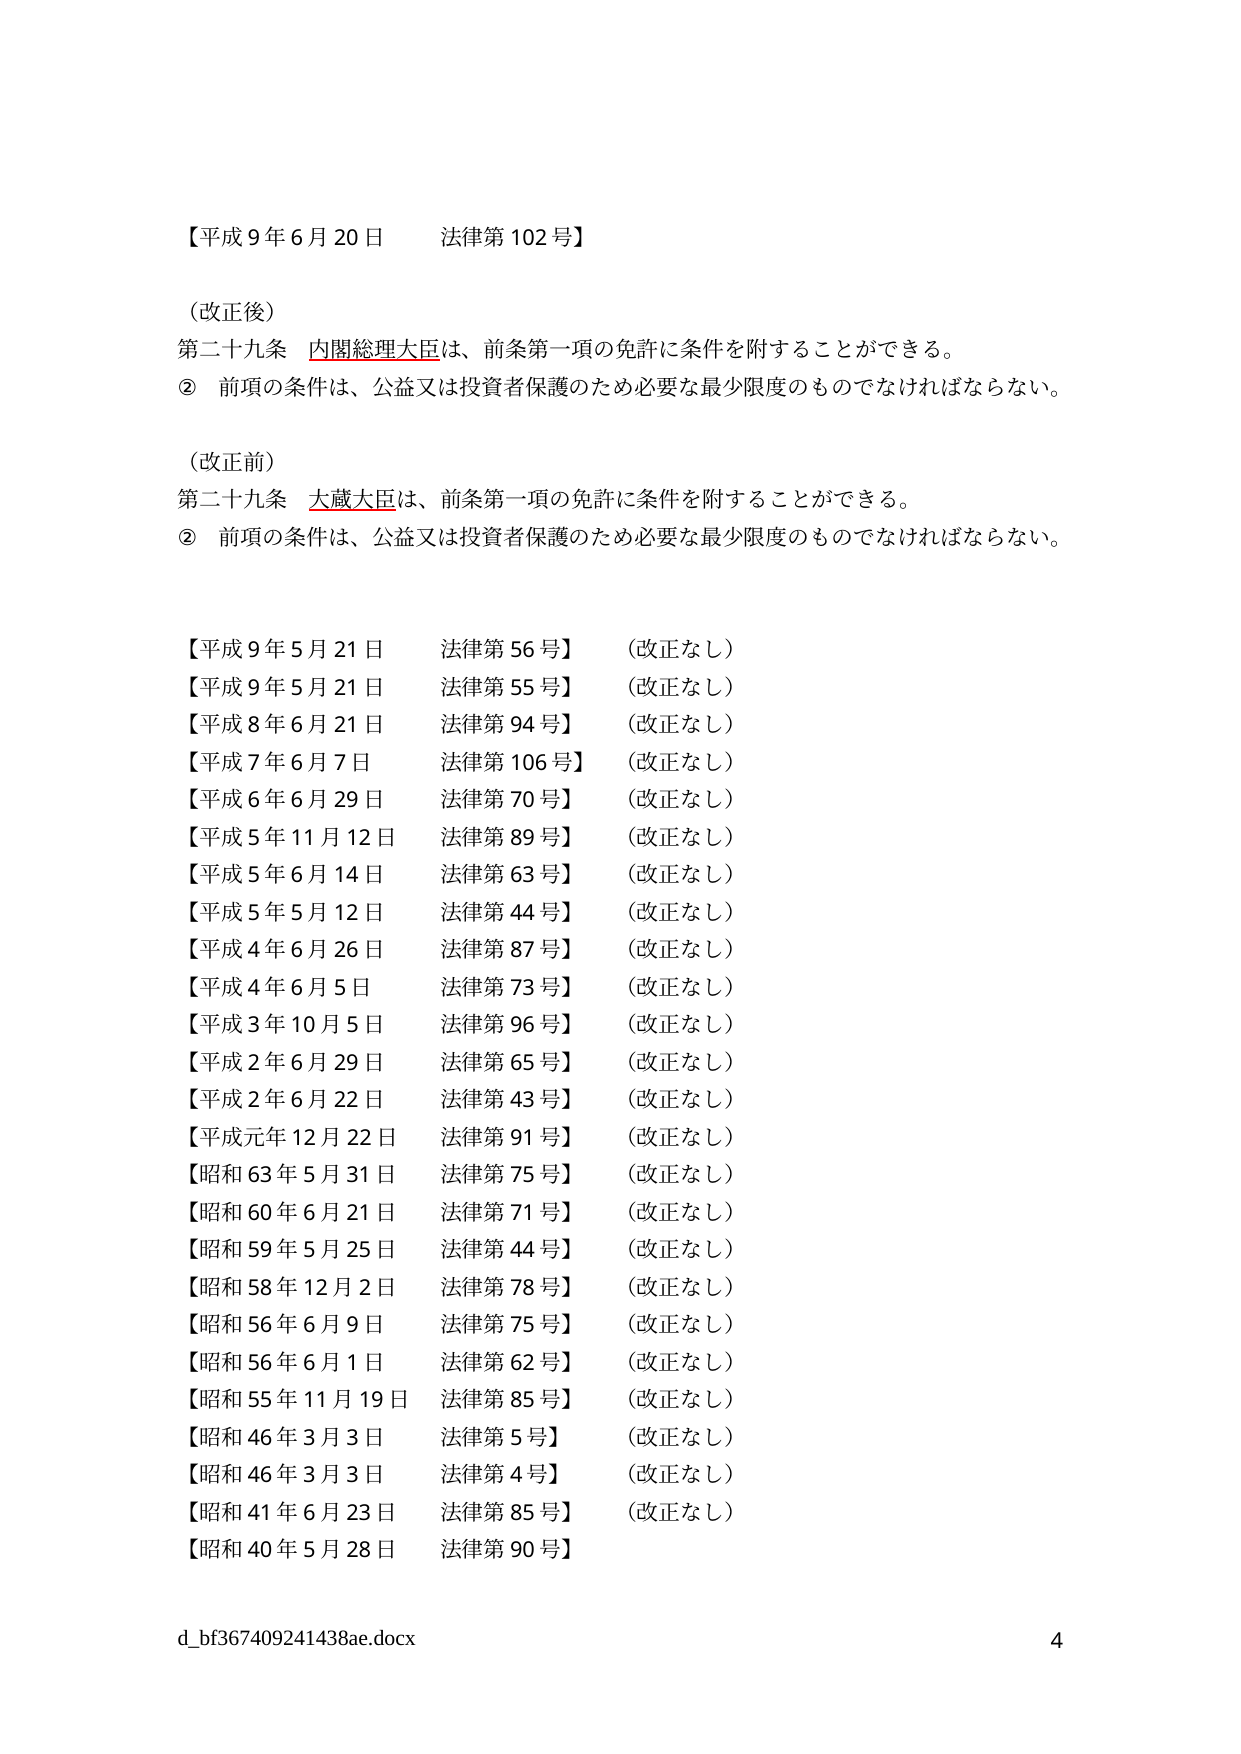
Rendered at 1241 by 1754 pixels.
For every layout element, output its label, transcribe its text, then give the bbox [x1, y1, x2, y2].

text 【平成2年6月29日 法律第65号】 （改正なし） [177, 1042, 1063, 1079]
text 【平成5年6月14日 法律第63号】 （改正なし） [177, 854, 1063, 892]
text 【平成5年11月12日 法律第89号】 （改正なし） [177, 817, 1063, 854]
text 【昭和60年6月21日 法律第71号】 （改正なし） [177, 1192, 1063, 1229]
text 【平成元年12月22日 法律第91号】 （改正なし） [177, 1117, 1063, 1154]
text 【平成9年6月20日 法律第102号】 [177, 217, 1063, 254]
text 第二十九条 大蔵大臣は、前条第一項の免許に条件を附することができる。 [177, 479, 1063, 517]
text （改正後） [177, 292, 1063, 329]
text 【昭和55年11月19日 法律第85号】 （改正なし） [177, 1379, 1063, 1417]
text 【平成7年6月7日 法律第106号】 （改正なし） [177, 742, 1063, 779]
text 【平成4年6月5日 法律第73号】 （改正なし） [177, 967, 1063, 1004]
text 【平成8年6月21日 法律第94号】 （改正なし） [177, 704, 1063, 742]
text 【昭和41年6月23日 法律第85号】 （改正なし） [177, 1492, 1063, 1529]
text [177, 367, 1063, 404]
text 【平成3年10月5日 法律第96号】 （改正なし） [177, 1004, 1063, 1042]
text 【平成2年6月22日 法律第43号】 （改正なし） [177, 1079, 1063, 1117]
text 【昭和46年3月3日 法律第5号】 （改正なし） [177, 1417, 1063, 1454]
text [177, 517, 1063, 554]
text 【平成9年5月21日 法律第56号】 （改正なし） [177, 629, 1063, 667]
text 【平成4年6月26日 法律第87号】 （改正なし） [177, 929, 1063, 967]
text 第二十九条 内閣総理大臣は、前条第一項の免許に条件を附することができる。 [177, 329, 1063, 367]
text 【平成5年5月12日 法律第44号】 （改正なし） [177, 892, 1063, 929]
text 【昭和46年3月3日 法律第4号】 （改正なし） [177, 1454, 1063, 1492]
text （改正前） [177, 442, 1063, 479]
text 【平成6年6月29日 法律第70号】 （改正なし） [177, 779, 1063, 817]
text 【平成9年5月21日 法律第55号】 （改正なし） [177, 667, 1063, 704]
text 【昭和58年12月2日 法律第78号】 （改正なし） [177, 1267, 1063, 1304]
text 【昭和56年6月9日 法律第75号】 （改正なし） [177, 1304, 1063, 1342]
text 【昭和40年5月28日 法律第90号】 [177, 1529, 1063, 1567]
text 【昭和56年6月1日 法律第62号】 （改正なし） [177, 1342, 1063, 1379]
text 【昭和59年5月25日 法律第44号】 （改正なし） [177, 1229, 1063, 1267]
text 【昭和63年5月31日 法律第75号】 （改正なし） [177, 1154, 1063, 1192]
